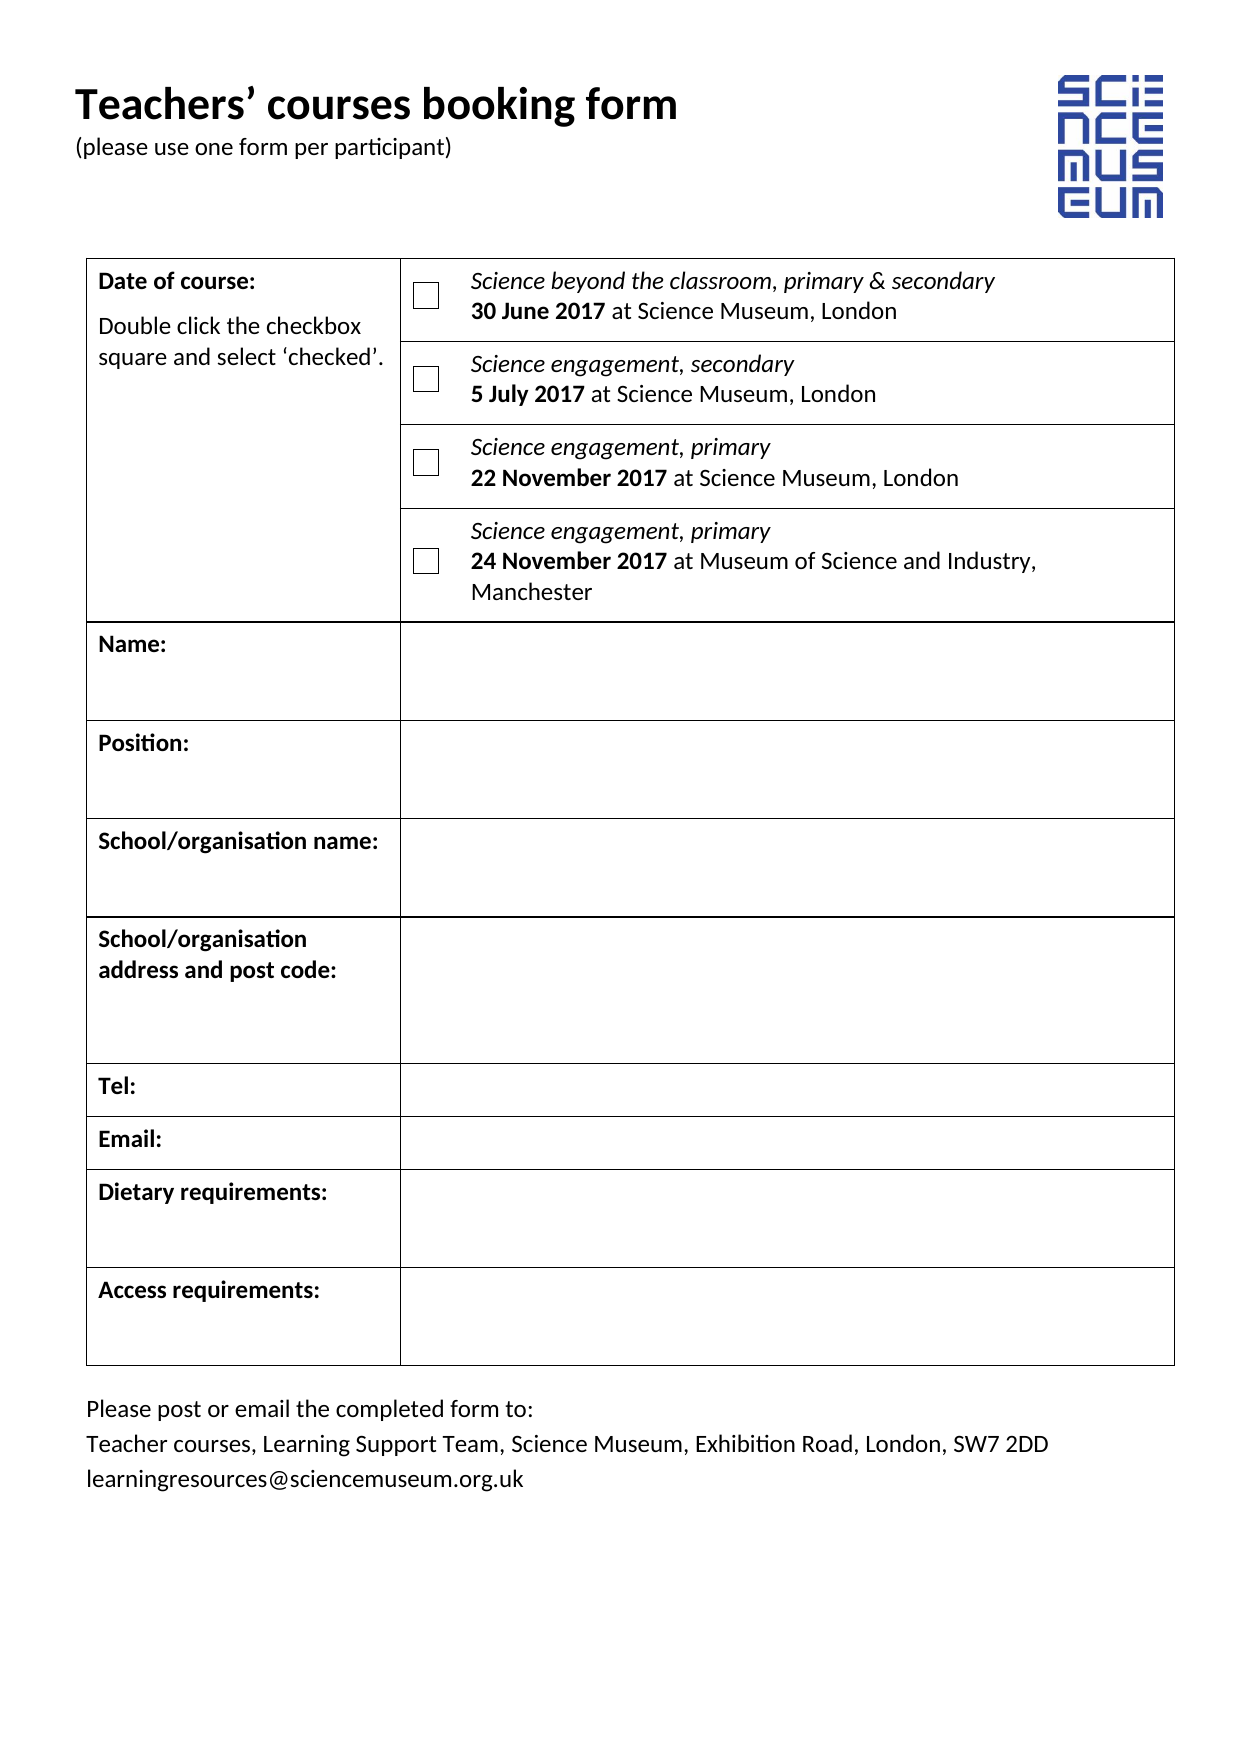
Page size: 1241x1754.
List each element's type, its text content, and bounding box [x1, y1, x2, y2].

table_header Date of course: Double click the checkbox square and select ‘checked’. [87, 259, 400, 621]
table_cell Name: [87, 623, 400, 720]
table_cell [401, 721, 1174, 818]
table_cell Science engagement, primary 22 November 2017 at Science Museum, London [459, 425, 1174, 507]
table_cell Access requirements: [87, 1268, 400, 1365]
table_cell Position: [87, 721, 400, 818]
table_cell [401, 1170, 1174, 1267]
table_cell [401, 623, 1174, 720]
table_cell [401, 1117, 1174, 1169]
text (please use one form per participant) [75, 131, 1058, 161]
table_cell Science engagement, primary 24 November 2017 at Museum of Science and Industry, Manchester [459, 509, 1174, 621]
table_header [401, 259, 459, 341]
table_cell [401, 342, 459, 424]
table_cell Tel: [87, 1064, 400, 1116]
table_cell [401, 509, 459, 621]
table_cell [401, 425, 459, 507]
table_cell [401, 1064, 1174, 1116]
table_header Science beyond the classroom, primary & secondary 30 June 2017 at Science Museum, London [459, 259, 1174, 341]
table_cell School/organisation name: [87, 819, 400, 916]
table_cell Science engagement, secondary 5 July 2017 at Science Museum, London [459, 342, 1174, 424]
picture [1058, 75, 1163, 218]
table_header Please post or email the completed form to: Teacher courses, Learning Support Team, Science Museum, Exhibition Road, London, SW7 2DD learningresources@sciencemuseum.org.uk [27, 1393, 1135, 1497]
table_cell Dietary requirements: [87, 1170, 400, 1267]
table_cell [401, 918, 1174, 1063]
table_cell School/organisation address and post code: [87, 918, 400, 1063]
table_cell [401, 819, 1174, 916]
table_cell Email: [87, 1117, 400, 1169]
table_cell [401, 1268, 1174, 1365]
text Teachers’ courses booking form [75, 75, 1058, 131]
